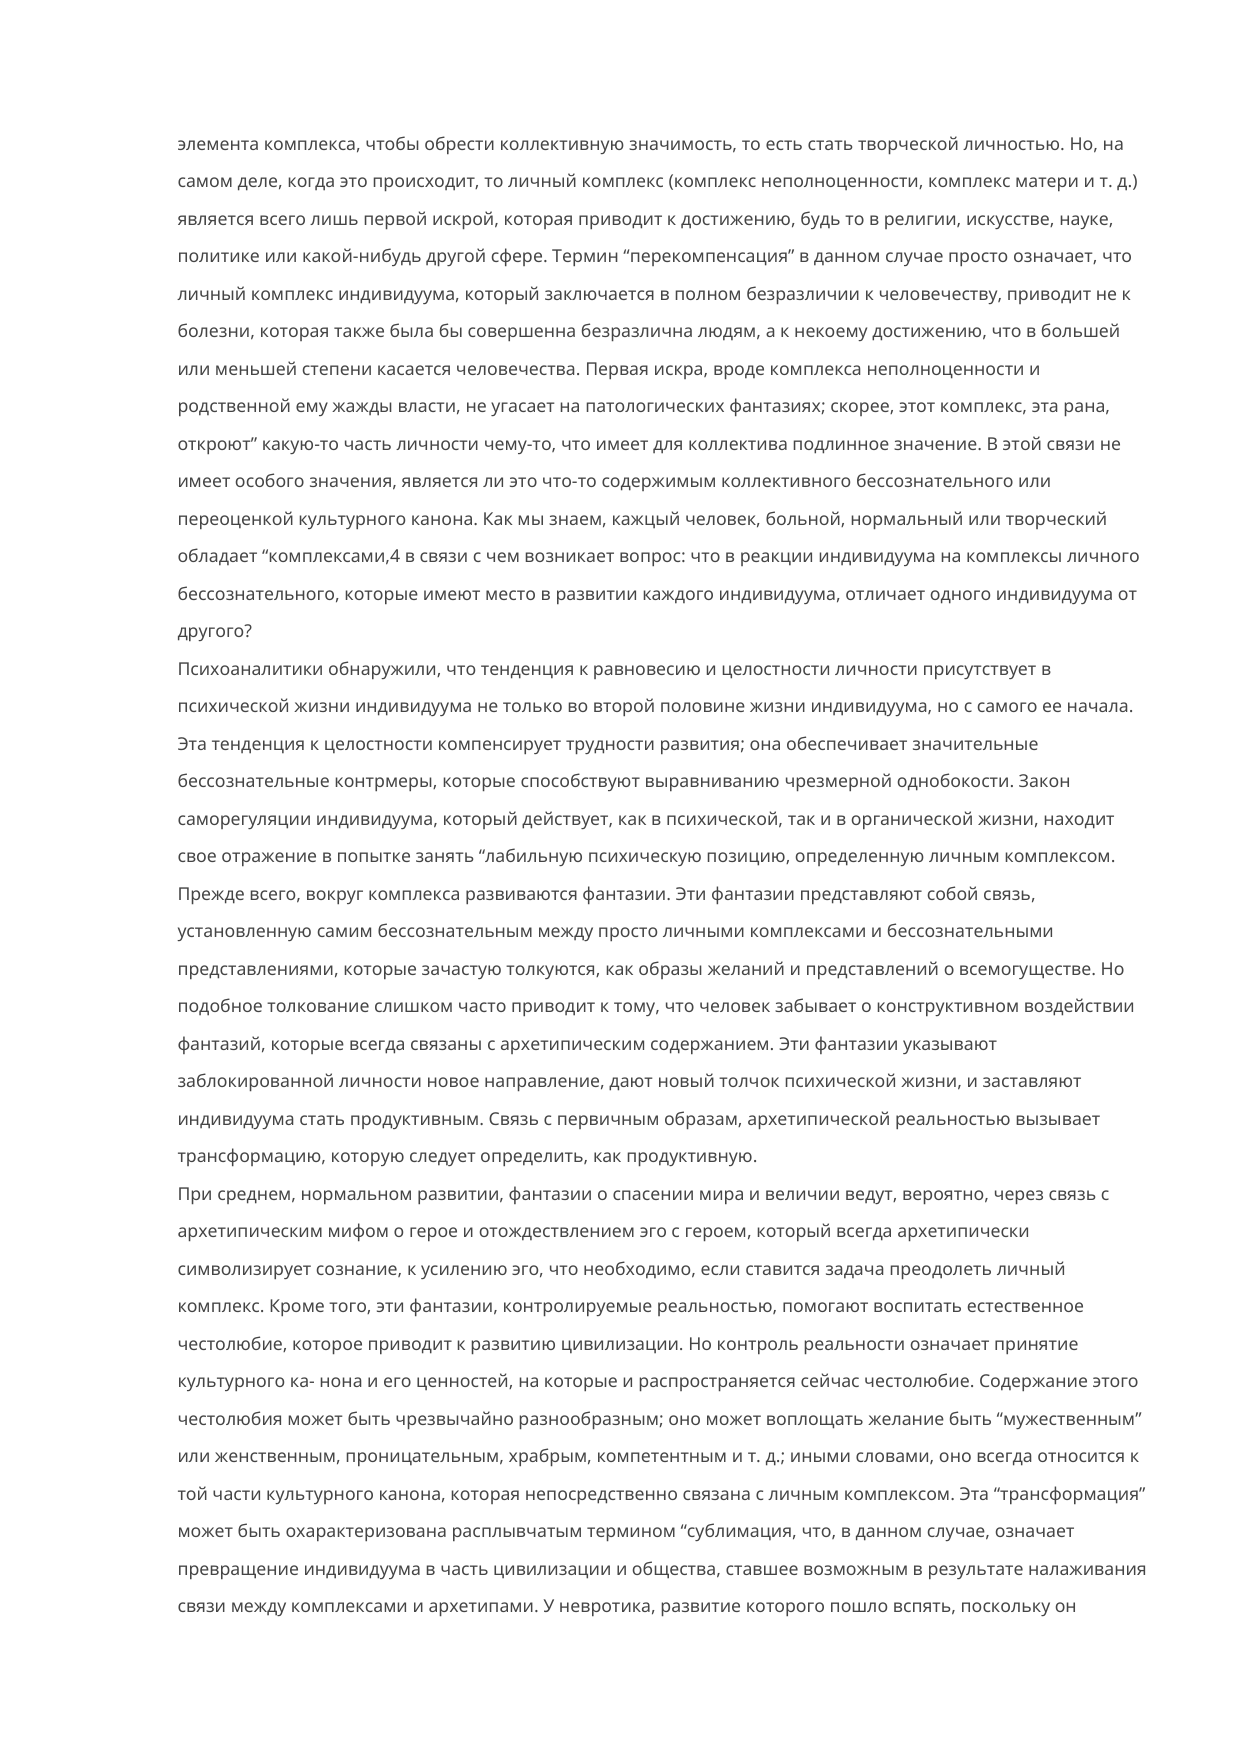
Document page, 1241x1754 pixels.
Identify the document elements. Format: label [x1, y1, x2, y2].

text [177, 118, 1152, 1618]
